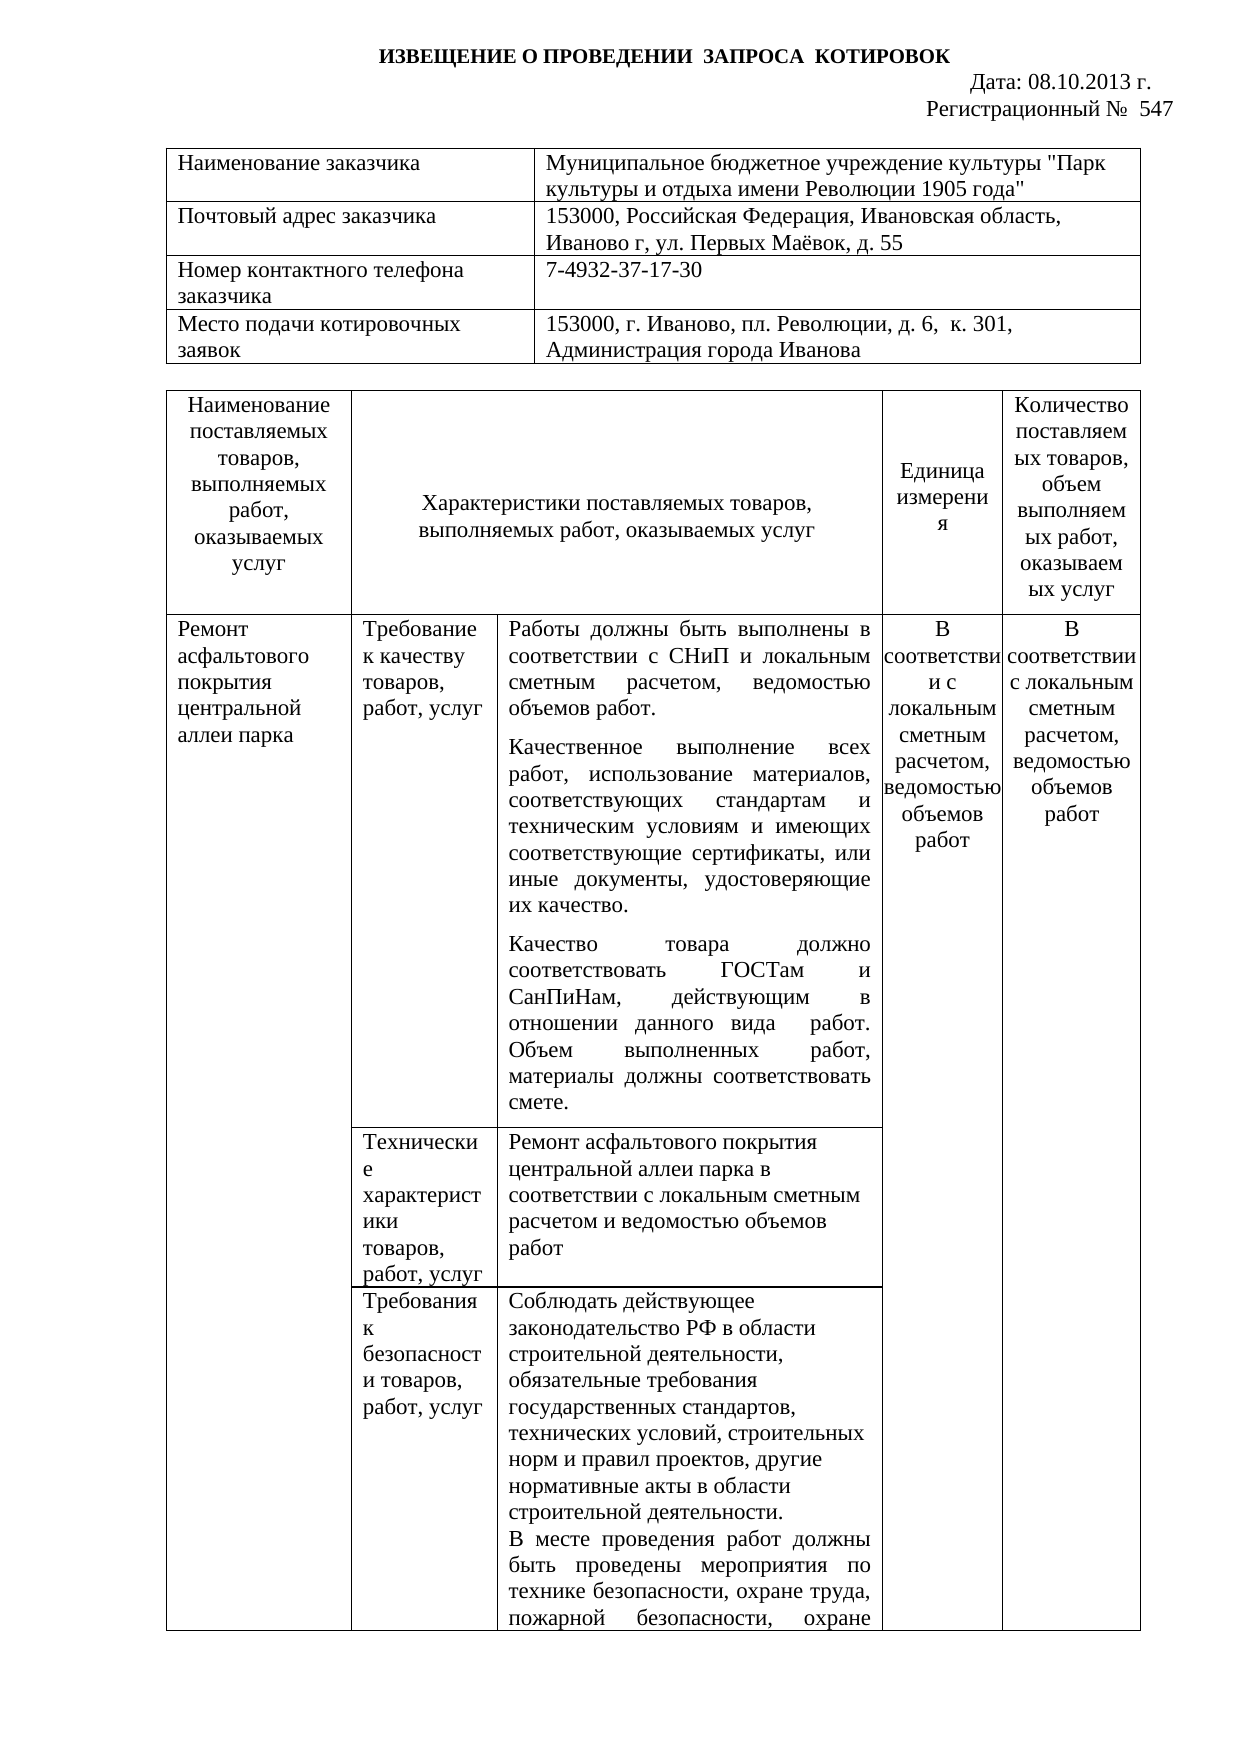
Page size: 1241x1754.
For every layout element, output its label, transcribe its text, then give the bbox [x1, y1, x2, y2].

table_cell Ремонт асфальтового покрытия центральной аллеи парка [167, 615, 351, 1630]
table_cell Место подачи котировочных заявок [167, 310, 534, 362]
table_cell В соответствии с локальным сметным расчетом, ведомостью объемов работ [1003, 615, 1140, 1630]
table_header Наименование поставляемых товаров, выполняемых работ, оказываемых услуг [167, 391, 351, 614]
table_cell Почтовый адрес заказчика [167, 202, 534, 255]
table_header Единица измерения [883, 391, 1002, 614]
table_header Наименование заказчика [167, 149, 534, 201]
table_cell 153000, г. Иваново, пл. Революции, д. 6, к. 301, Администрация города Иванова [535, 310, 1140, 362]
table_cell Работы должны быть выполнены в соответствии с СНиП и локальным сметным расчетом, ведомостью объемов работ. Качественное выполнение всех работ, использование материалов, соответствующих стандартам и техническим условиям и имеющих соответствующие сертификаты, или иные документы, удостоверяющие их качество. Качество товара должно соответствовать ГОСТам и СанПиНам, действующим в отношении данного вида работ. Объем выполненных работ, материалы должны соответствовать смете. [498, 615, 882, 1127]
table_cell 153000, Российская Федерация, Ивановская область, Иваново г, ул. Первых Маёвок, д. 55 [535, 202, 1140, 255]
table_cell Требование к качеству товаров, работ, услуг [352, 615, 497, 1127]
table_header Количество поставляемых товаров, объем выполняемых работ, оказываемых услуг [1003, 391, 1140, 614]
list Извещение о проведении запроса котировок [177, 44, 1152, 68]
table_cell В соответствии с локальным сметным расчетом, ведомостью объемов работ [883, 615, 1002, 1630]
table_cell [352, 1288, 497, 1630]
table_cell Ремонт асфальтового покрытия центральной аллеи парка в соответствии с локальным сметным расчетом и ведомостью объемов работ [498, 1128, 882, 1286]
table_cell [498, 1288, 882, 1630]
table_header Характеристики поставляемых товаров, выполняемых работ, оказываемых услуг [352, 391, 882, 614]
table_cell Номер контактного телефона заказчика [167, 256, 534, 309]
table_header Муниципальное бюджетное учреждение культуры "Парк культуры и отдыха имени Революции 1905 года" [535, 149, 1140, 201]
table_cell 7-4932-37-17-30 [535, 256, 1140, 309]
list Дата: 08.10.2013 г. [177, 68, 1152, 95]
table_cell Технические характеристики товаров, работ, услуг [352, 1128, 497, 1286]
list Регистрационный № 547 [177, 95, 1174, 121]
